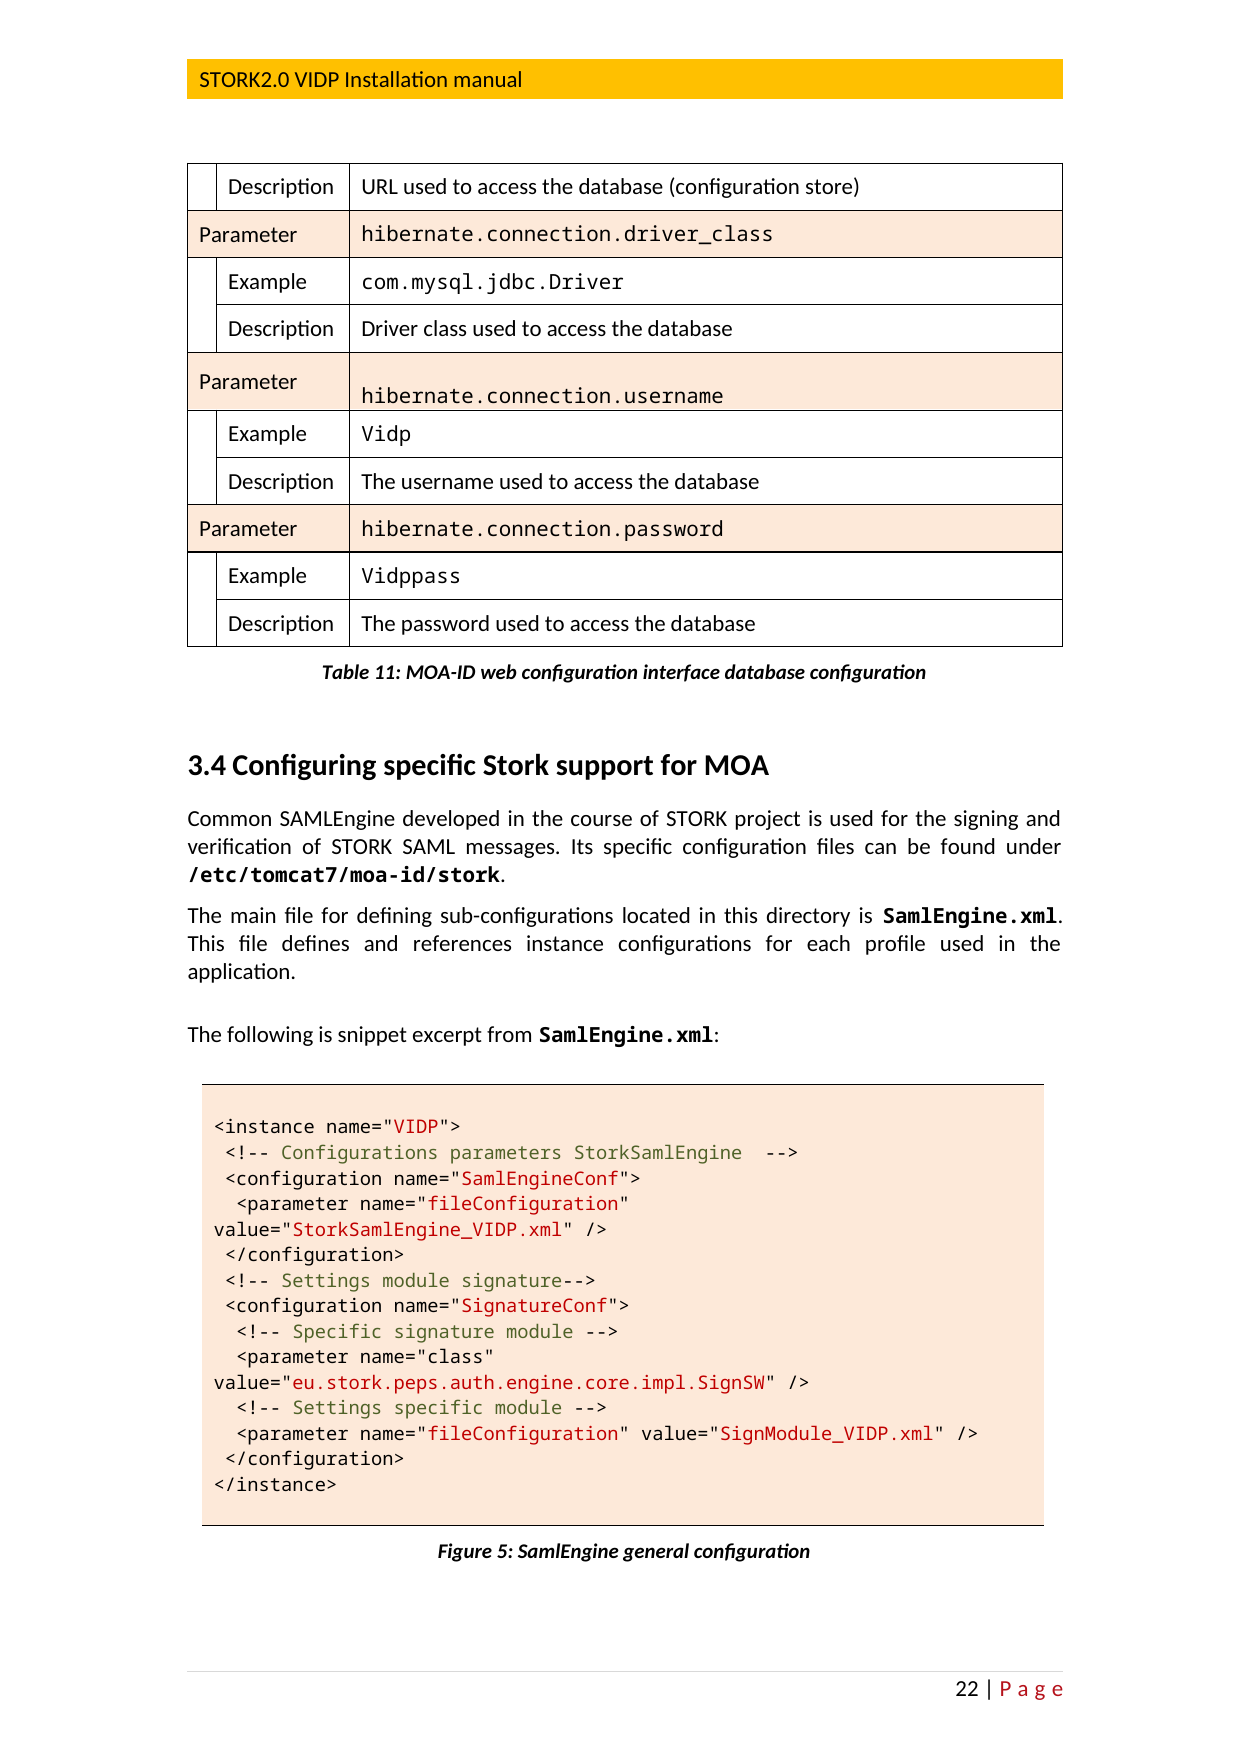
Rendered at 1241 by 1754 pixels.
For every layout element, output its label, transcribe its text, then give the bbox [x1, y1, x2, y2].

table_cell Vidppass [350, 553, 1062, 599]
table_cell Parameter [188, 353, 349, 409]
table_cell Example [217, 411, 349, 457]
table_cell Example [217, 258, 349, 304]
text The main file for defining sub-configurations located in this directory is SamlEngine.xml. This file defines and references instance configurations for each profile used in the application. [187, 901, 1063, 985]
subtitle Configuring specific Stork support for MOA [187, 746, 1063, 783]
table_cell Example [217, 553, 349, 599]
table_cell Description [217, 305, 349, 352]
table_cell Description [217, 164, 349, 210]
table_cell URL used to access the database (configuration store) [350, 164, 1062, 210]
text Table 11: MOA-ID web configuration interface database configuration [187, 659, 1063, 685]
table_cell Parameter [188, 211, 349, 257]
table_cell Description [217, 458, 349, 504]
table_cell Parameter [188, 505, 349, 551]
table_cell com.mysql.jdbc.Driver [350, 258, 1062, 304]
table_cell The password used to access the database [350, 600, 1062, 646]
table_cell [188, 553, 216, 646]
text Common SAMLEngine developed in the course of STORK project is used for the signing and verification of STORK SAML messages. Its specific configuration files can be found under /etc/tomcat7/moa-id/stork. [187, 804, 1063, 888]
table_header <instance name="VIDP"> <!-- Configurations parameters StorkSamlEngine --> <configuration name="SamlEngineConf"> <parameter name="fileConfiguration" value="StorkSamlEngine_VIDP.xml" /> </configuration> <!-- Settings module signature--> <configuration name="SignatureConf"> <!-- Specific signature module --> <parameter name="class" value="eu.stork.peps.auth.engine.core.impl.SignSW" /> <!-- Settings specific module --> <parameter name="fileConfiguration" value="SignModule_VIDP.xml" /> </configuration> </instance> [202, 1085, 1044, 1525]
table_cell [188, 411, 216, 504]
table_cell [188, 164, 216, 210]
table_cell [188, 258, 216, 352]
table_cell Vidp [350, 411, 1062, 457]
table_cell Description [217, 600, 349, 646]
table_cell The username used to access the database [350, 458, 1062, 504]
table_cell hibernate.connection.driver_class [350, 211, 1062, 257]
text Figure 5: SamlEngine general configuration [187, 1538, 1063, 1564]
text The following is snippet excerpt from SamlEngine.xml: [187, 1021, 1063, 1049]
table_cell hibernate.connection.password [350, 505, 1062, 551]
table_cell hibernate.connection.username [350, 353, 1062, 409]
table_cell Driver class used to access the database [350, 305, 1062, 352]
